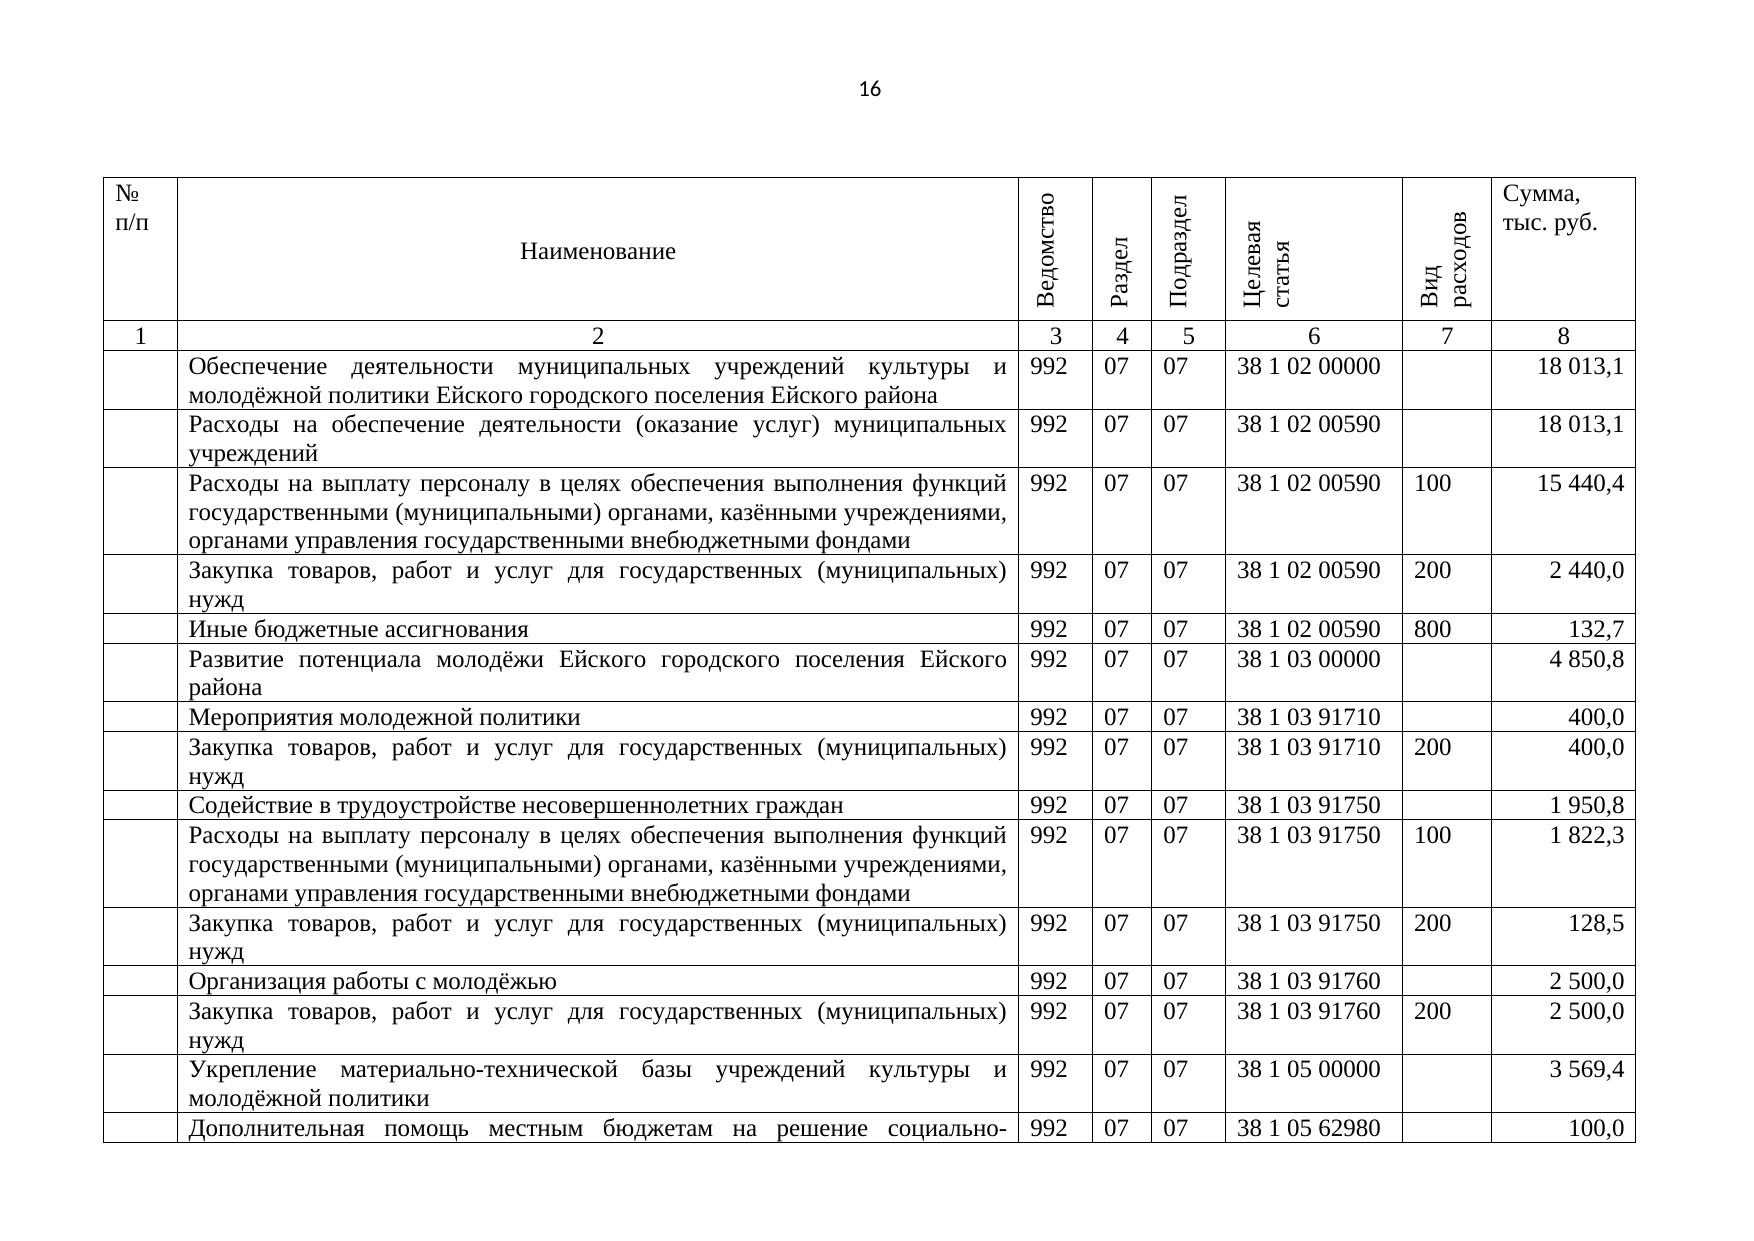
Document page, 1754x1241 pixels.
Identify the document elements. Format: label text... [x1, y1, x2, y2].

table_cell 200 [1403, 996, 1491, 1053]
table_cell [104, 614, 177, 643]
table_cell 07 [1152, 702, 1225, 731]
table_cell 400,0 [1492, 732, 1635, 789]
table_cell 38 1 03 91750 [1226, 820, 1402, 907]
table_cell Организация работы с молодёжью [178, 966, 1018, 995]
table_cell 400,0 [1492, 702, 1635, 731]
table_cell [178, 1113, 1018, 1142]
table_cell 992 [1019, 555, 1092, 613]
table_cell 07 [1093, 644, 1151, 701]
table_cell 1 822,3 [1492, 820, 1635, 907]
table_cell Расходы на обеспечение деятельности (оказание услуг) муниципальных учреждений [178, 410, 1018, 467]
table_cell [104, 1113, 177, 1142]
table_cell 18 013,1 [1492, 410, 1635, 467]
table_cell 15 440,4 [1492, 468, 1635, 554]
table_cell 07 [1093, 702, 1151, 731]
table_cell 200 [1403, 555, 1491, 613]
table_cell [1403, 644, 1491, 701]
table_cell [1403, 966, 1491, 995]
table_cell [104, 1055, 177, 1112]
table_cell [104, 702, 177, 731]
table_cell [1403, 1113, 1491, 1142]
table_cell 3 [1019, 321, 1092, 350]
table_cell 128,5 [1492, 908, 1635, 965]
table_cell 38 1 02 00590 [1226, 468, 1402, 554]
table_cell 100,0 [1492, 1113, 1635, 1142]
table_cell 38 1 05 00000 [1226, 1055, 1402, 1112]
table_cell 07 [1093, 468, 1151, 554]
table_cell Содействие в трудоустройстве несовершеннолетних граждан [178, 791, 1018, 819]
table_cell 38 1 02 00590 [1226, 555, 1402, 613]
table_cell 38 1 02 00590 [1226, 614, 1402, 643]
table_cell 200 [1403, 732, 1491, 789]
table_header № п/п [104, 178, 177, 320]
table_cell 07 [1152, 410, 1225, 467]
table_cell 07 [1093, 791, 1151, 819]
table_cell 07 [1152, 555, 1225, 613]
table_cell 100 [1403, 820, 1491, 907]
table_cell 7 [1403, 321, 1491, 350]
table_cell 2 [178, 321, 1018, 350]
table_cell Закупка товаров, работ и услуг для государственных (муниципальных) нужд [178, 555, 1018, 613]
table_cell 992 [1019, 410, 1092, 467]
table_cell [104, 732, 177, 789]
table_cell [104, 820, 177, 907]
table_cell 38 1 03 00000 [1226, 644, 1402, 701]
table_cell 07 [1093, 1113, 1151, 1142]
table_cell Закупка товаров, работ и услуг для государственных (муниципальных) нужд [178, 732, 1018, 789]
table_cell 07 [1093, 996, 1151, 1053]
table_cell 07 [1093, 732, 1151, 789]
table_header Целевая статья [1226, 178, 1402, 320]
table_cell 38 1 03 91760 [1226, 966, 1402, 995]
table_cell [104, 791, 177, 819]
table_cell 07 [1093, 614, 1151, 643]
table_cell [1403, 702, 1491, 731]
table_cell 07 [1093, 351, 1151, 408]
table_cell 100 [1403, 468, 1491, 554]
table_header Раздел [1093, 178, 1151, 320]
table_cell 992 [1019, 966, 1092, 995]
table_cell 07 [1093, 820, 1151, 907]
table_cell 992 [1019, 996, 1092, 1053]
table_cell 07 [1152, 996, 1225, 1053]
table_cell Закупка товаров, работ и услуг для государственных (муниципальных) нужд [178, 996, 1018, 1053]
table_cell 07 [1093, 1055, 1151, 1112]
table_cell 200 [1403, 908, 1491, 965]
table_cell 2 500,0 [1492, 966, 1635, 995]
table_header Вид расходов [1403, 178, 1491, 320]
table_cell [1403, 410, 1491, 467]
table_cell 4 [1093, 321, 1151, 350]
table_header Ведомство [1019, 178, 1092, 320]
table_cell [104, 555, 177, 613]
table_cell 07 [1152, 820, 1225, 907]
table_cell 992 [1019, 1055, 1092, 1112]
table_cell 1 950,8 [1492, 791, 1635, 819]
table_header Подраздел [1152, 178, 1225, 320]
table_cell Закупка товаров, работ и услуг для государственных (муниципальных) нужд [178, 908, 1018, 965]
table_cell 6 [1226, 321, 1402, 350]
table_header Наименование [178, 178, 1018, 320]
table_cell 07 [1093, 410, 1151, 467]
table_cell 38 1 03 91710 [1226, 702, 1402, 731]
table_cell Обеспечение деятельности муниципальных учреждений культуры и молодёжной политики Ейского городского поселения Ейского района [178, 351, 1018, 408]
table_cell Развитие потенциала молодёжи Ейского городского поселения Ейского района [178, 644, 1018, 701]
table_cell 07 [1152, 908, 1225, 965]
table_cell 38 1 03 91760 [1226, 996, 1402, 1053]
table_cell 992 [1019, 791, 1092, 819]
table_cell 07 [1152, 791, 1225, 819]
table_cell 2 440,0 [1492, 555, 1635, 613]
table_cell Иные бюджетные ассигнования [178, 614, 1018, 643]
table_cell [104, 644, 177, 701]
table_cell [1403, 351, 1491, 408]
table_cell Мероприятия молодежной политики [178, 702, 1018, 731]
table_cell [104, 996, 177, 1053]
table_cell 38 1 03 91710 [1226, 732, 1402, 789]
table_cell 07 [1152, 614, 1225, 643]
table_cell 07 [1152, 644, 1225, 701]
table_cell [1403, 791, 1491, 819]
table_cell 992 [1019, 1113, 1092, 1142]
table_cell 07 [1093, 966, 1151, 995]
table_cell 07 [1152, 468, 1225, 554]
table_cell [104, 966, 177, 995]
table_cell [1403, 1055, 1491, 1112]
table_cell 38 1 03 91750 [1226, 908, 1402, 965]
table_cell 992 [1019, 351, 1092, 408]
table_cell 5 [1152, 321, 1225, 350]
table_cell 18 013,1 [1492, 351, 1635, 408]
table_cell 07 [1152, 1113, 1225, 1142]
table_cell Расходы на выплату персоналу в целях обеспечения выполнения функций государственными (муниципальными) органами, казёнными учреждениями, органами управления государственными внебюджетными фондами [178, 820, 1018, 907]
table_cell 992 [1019, 614, 1092, 643]
table_cell 4 850,8 [1492, 644, 1635, 701]
table_cell 1 [104, 321, 177, 350]
table_cell [104, 351, 177, 408]
table_cell 38 1 02 00000 [1226, 351, 1402, 408]
table_cell 38 1 05 62980 [1226, 1113, 1402, 1142]
table_cell Расходы на выплату персоналу в целях обеспечения выполнения функций государственными (муниципальными) органами, казёнными учреждениями, органами управления государственными внебюджетными фондами [178, 468, 1018, 554]
table_cell 992 [1019, 468, 1092, 554]
table_cell 800 [1403, 614, 1491, 643]
table_cell 992 [1019, 732, 1092, 789]
table_cell 8 [1492, 321, 1635, 350]
table_cell Укрепление материально-технической базы учреждений культуры и молодёжной политики [178, 1055, 1018, 1112]
table_cell 07 [1152, 966, 1225, 995]
table_cell 07 [1093, 908, 1151, 965]
table_cell [104, 908, 177, 965]
table_cell 07 [1152, 732, 1225, 789]
table_header Сумма, тыс. руб. [1492, 178, 1635, 320]
table_cell 3 569,4 [1492, 1055, 1635, 1112]
table_cell 992 [1019, 908, 1092, 965]
table_cell 992 [1019, 644, 1092, 701]
table_cell 07 [1152, 351, 1225, 408]
table_cell 38 1 03 91750 [1226, 791, 1402, 819]
table_cell 07 [1152, 1055, 1225, 1112]
table_cell [104, 410, 177, 467]
table_cell 992 [1019, 702, 1092, 731]
table_cell 07 [1093, 555, 1151, 613]
table_cell 38 1 02 00590 [1226, 410, 1402, 467]
table_cell [104, 468, 177, 554]
table_cell 132,7 [1492, 614, 1635, 643]
table_cell 2 500,0 [1492, 996, 1635, 1053]
table_cell 992 [1019, 820, 1092, 907]
